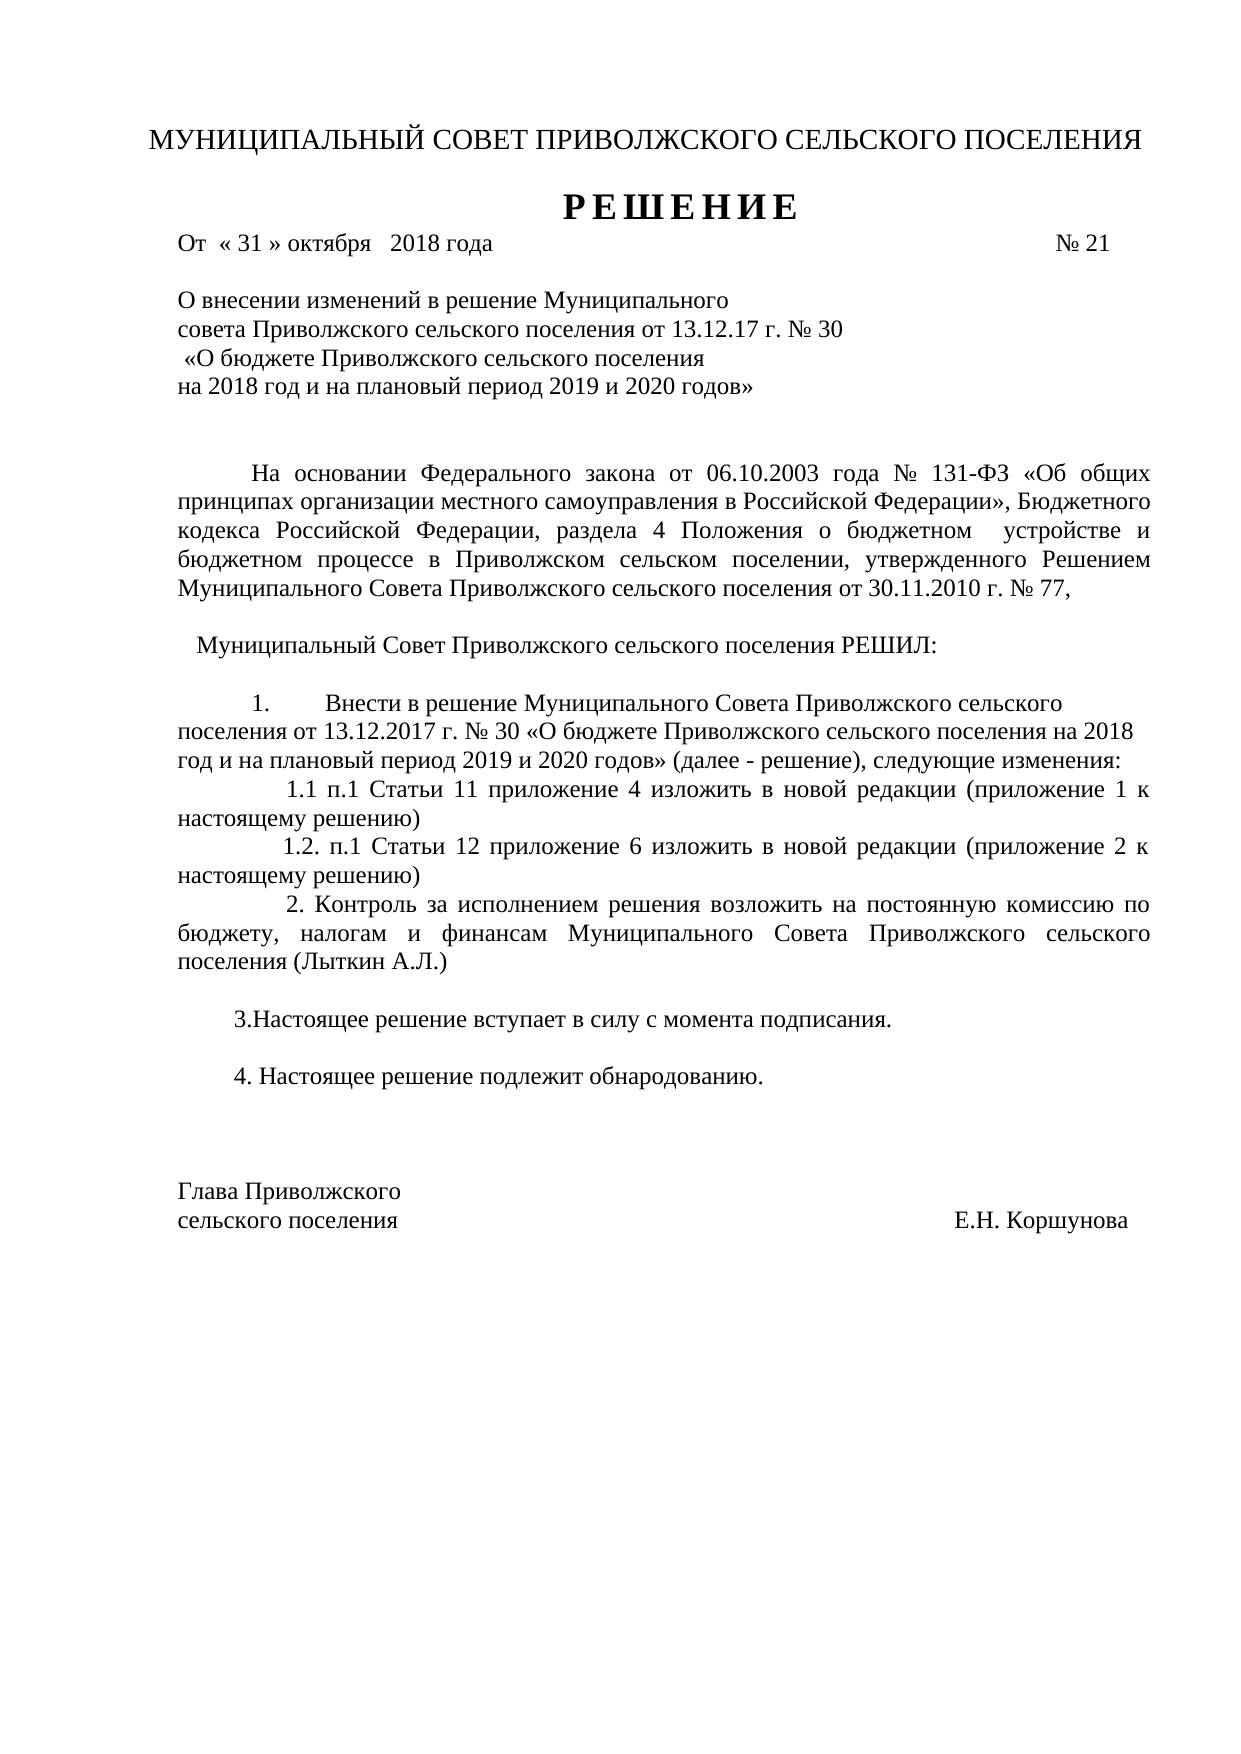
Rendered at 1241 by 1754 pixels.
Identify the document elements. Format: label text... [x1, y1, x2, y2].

text 1.2. п.1 Статьи 12 приложение 6 изложить в новой редакции (приложение 2 к настоящему решению) [177, 831, 1152, 889]
text совета Приволжского сельского поселения от 13.12.17 г. № 30 [177, 314, 1152, 343]
text 1.1 п.1 Статьи 11 приложение 4 изложить в новой редакции (приложение 1 к настоящему решению) [177, 774, 1152, 831]
list Внести в решение Муниципального Совета Приволжского сельского поселения от 13.12.2017 г. № 30 «О бюджете Приволжского сельского поселения на 2018 год и на плановый период 2019 и 2020 годов» (далее - решение), следующие изменения: [177, 688, 1152, 774]
text сельского поселения Е.Н. Коршунова [177, 1205, 1152, 1234]
text На основании Федерального закона от 06.10.2003 года № 131-ФЗ «Об общих принципах организации местного самоуправления в Российской Федерации», Бюджетного кодекса Российской Федерации, раздела 4 Положения о бюджетном устройстве и бюджетном процессе в Приволжском сельском поселении, утвержденного Решением Муниципального Совета Приволжского сельского поселения от 30.11.2010 г. № 77, [177, 458, 1152, 601]
text РЕШЕНИЕ [177, 184, 1152, 228]
text От « 31 » октября 2018 года № 21 [177, 228, 1152, 256]
text «О бюджете Приволжского сельского поселения [177, 343, 1152, 371]
text 4. Настоящее решение подлежит обнародованию. [177, 1061, 1152, 1090]
text Глава Приволжского [177, 1176, 1152, 1205]
text Муниципальный Совет Приволжского сельского поселения РЕШИЛ: [196, 630, 1152, 659]
text О внесении изменений в решение Муниципального [177, 285, 1152, 314]
text 2. Контроль за исполнением решения возложить на постоянную комиссию по бюджету, налогам и финансам Муниципального Совета Приволжского сельского поселения (Лыткин А.Л.) [177, 889, 1152, 975]
text на 2018 год и на плановый период 2019 и 2020 годов» [177, 371, 1152, 400]
title МУНИЦИПАЛЬНЫЙ СОВЕТ ПРИВОЛЖСКОГО СЕЛЬСКОГО ПОСЕЛЕНИЯ [140, 122, 1152, 156]
text 3.Настоящее решение вступает в силу с момента подписания. [177, 1004, 1152, 1033]
